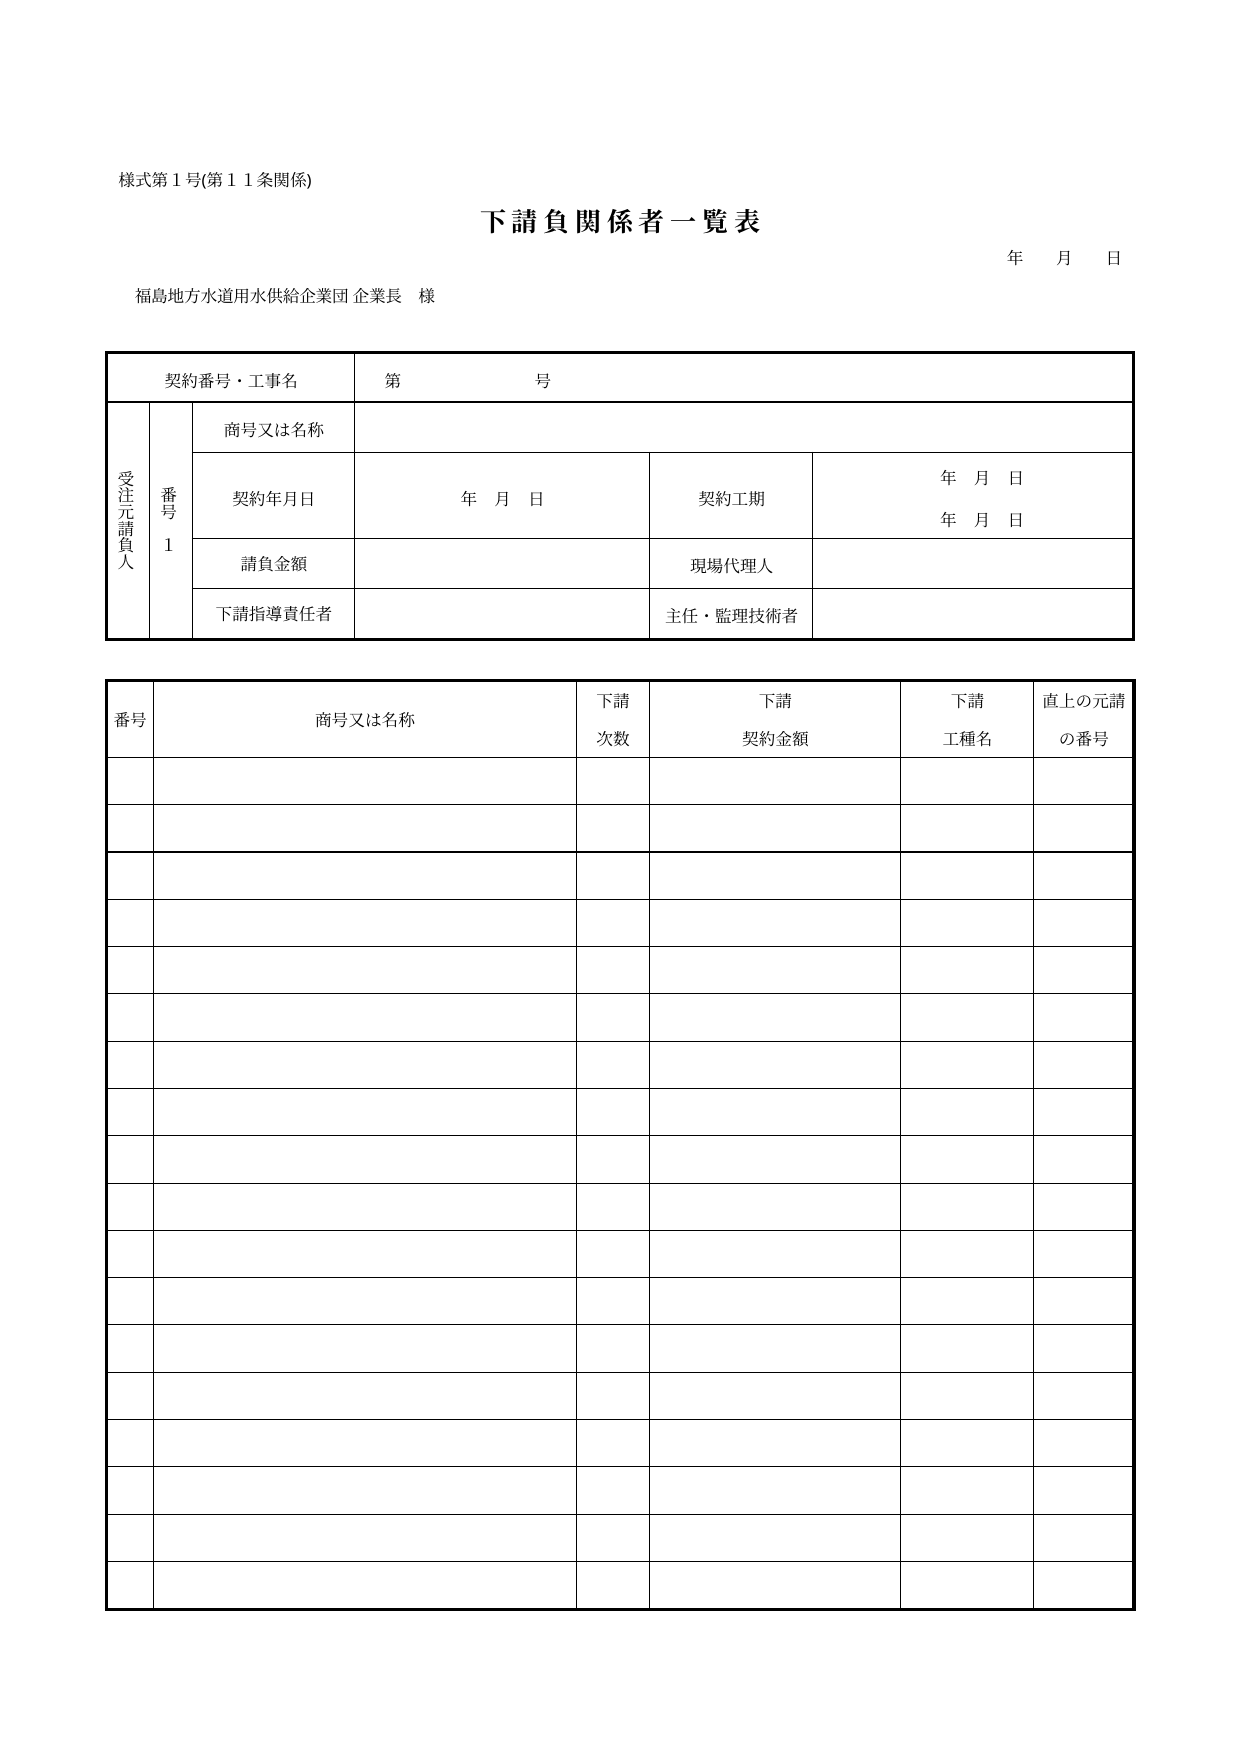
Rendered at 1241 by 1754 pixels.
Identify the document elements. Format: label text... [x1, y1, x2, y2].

text 下請負関係者一覧表 [118, 201, 1122, 239]
table_cell [108, 1373, 153, 1419]
table_header [812, 354, 1132, 401]
table_cell [1034, 1562, 1132, 1608]
table_cell [1034, 1373, 1132, 1419]
table_cell [154, 900, 576, 946]
table_cell [154, 1136, 576, 1182]
table_cell [1034, 758, 1132, 804]
table_cell [1034, 1420, 1132, 1466]
table_cell [901, 1373, 1033, 1419]
table_cell [650, 947, 900, 993]
table_cell [901, 1420, 1033, 1466]
table_header 下請 工種名 [901, 682, 1033, 757]
table_cell [577, 1325, 649, 1372]
table_cell [650, 1136, 900, 1182]
table_cell [154, 1231, 576, 1277]
table_cell [108, 947, 153, 993]
table_cell [901, 1467, 1033, 1513]
table_cell [650, 900, 900, 946]
table_cell [108, 853, 153, 899]
table_cell [577, 1089, 649, 1135]
table_cell [577, 1467, 649, 1513]
table_cell [813, 539, 1132, 588]
table_cell [355, 589, 649, 638]
table_cell [1034, 853, 1132, 899]
table_cell [108, 1136, 153, 1182]
table_cell 番号 １ [150, 403, 192, 638]
table_cell [650, 1278, 900, 1324]
table_cell [901, 994, 1033, 1041]
table_cell [577, 1231, 649, 1277]
table_cell [650, 853, 900, 899]
table_cell [1034, 947, 1132, 993]
table_cell [650, 1231, 900, 1277]
table_cell [577, 1042, 649, 1088]
table_cell [1034, 1515, 1132, 1561]
table_header 下請 契約金額 [650, 682, 900, 757]
table_cell [1034, 994, 1132, 1041]
table_cell [355, 539, 649, 588]
table_cell [108, 1231, 153, 1277]
table_cell [650, 994, 900, 1041]
table_cell [577, 1515, 649, 1561]
table_cell [813, 589, 1132, 638]
table_cell [901, 1184, 1033, 1230]
table_cell [577, 805, 649, 851]
table_cell [577, 1562, 649, 1608]
table_header 番号 [108, 682, 153, 757]
table_cell [577, 994, 649, 1041]
table_cell 契約年月日 [193, 453, 354, 538]
table_cell 現場代理人 [650, 539, 812, 588]
table_cell [154, 947, 576, 993]
table_cell [154, 1089, 576, 1135]
table_cell [108, 1278, 153, 1324]
table_cell [355, 403, 649, 452]
table_cell [154, 1562, 576, 1608]
table_cell 主任・監理技術者 [650, 589, 812, 638]
text 年 月 日 [118, 239, 1122, 276]
table_cell [901, 1089, 1033, 1135]
table_cell [901, 805, 1033, 851]
table_cell [154, 1467, 576, 1513]
table_cell [650, 1467, 900, 1513]
table_cell 請負金額 [193, 539, 354, 588]
table_cell [154, 1278, 576, 1324]
table_cell [154, 1420, 576, 1466]
table_cell [650, 805, 900, 851]
table_cell [154, 805, 576, 851]
table_cell [1034, 1089, 1132, 1135]
table_cell [577, 1373, 649, 1419]
table_cell 年 月 日 [355, 453, 649, 538]
table_cell [901, 1231, 1033, 1277]
table_cell [650, 1420, 900, 1466]
table_cell [1034, 1184, 1132, 1230]
table_cell [901, 947, 1033, 993]
table_cell 商号又は名称 [193, 403, 354, 452]
table_cell [108, 805, 153, 851]
table_cell [108, 900, 153, 946]
table_cell [154, 1184, 576, 1230]
table_cell [577, 1420, 649, 1466]
table_cell [901, 1278, 1033, 1324]
table_cell [901, 1562, 1033, 1608]
table_cell [650, 1184, 900, 1230]
table_header 下請 次数 [577, 682, 649, 757]
table_cell [901, 853, 1033, 899]
table_cell 受注元請負人 [108, 403, 149, 638]
table_cell [650, 1562, 900, 1608]
table_cell [577, 900, 649, 946]
table_cell [577, 1278, 649, 1324]
table_cell [650, 1325, 900, 1372]
table_cell [650, 1515, 900, 1561]
table_cell [650, 1373, 900, 1419]
table_cell [650, 403, 812, 452]
table_cell [901, 1042, 1033, 1088]
table_cell [650, 1042, 900, 1088]
table_cell [108, 758, 153, 804]
text 様式第１号(第１１条関係) [118, 160, 1122, 198]
table_cell [901, 1515, 1033, 1561]
table_cell [108, 1467, 153, 1513]
table_cell [154, 1373, 576, 1419]
table_header 商号又は名称 [154, 682, 576, 757]
table_cell [154, 1042, 576, 1088]
table_cell [901, 1325, 1033, 1372]
table_cell [901, 900, 1033, 946]
table_cell [108, 1325, 153, 1372]
table_cell [1034, 1325, 1132, 1372]
table_cell [577, 1136, 649, 1182]
table_cell [108, 1184, 153, 1230]
table_cell [108, 994, 153, 1041]
table_cell [154, 1515, 576, 1561]
table_cell [1034, 1231, 1132, 1277]
table_cell [108, 1420, 153, 1466]
table_cell 契約工期 [650, 453, 812, 538]
table_cell [154, 758, 576, 804]
table_cell [108, 1042, 153, 1088]
table_cell 年 月 日 年 月 日 [813, 453, 1132, 538]
table_cell [154, 853, 576, 899]
table_cell [108, 1562, 153, 1608]
table_header [650, 354, 812, 401]
table_cell [1034, 805, 1132, 851]
table_cell [1034, 1136, 1132, 1182]
table_cell [154, 994, 576, 1041]
table_header 直上の元請 の番号 [1034, 682, 1132, 757]
table_header 第 号 [355, 354, 649, 401]
table_cell [577, 1184, 649, 1230]
table_cell [154, 1325, 576, 1372]
table_cell [577, 853, 649, 899]
table_cell [901, 1136, 1033, 1182]
table_cell 下請指導責任者 [193, 589, 354, 638]
table_cell [1034, 1042, 1132, 1088]
table_cell [577, 947, 649, 993]
table_header 契約番号・工事名 [108, 354, 354, 401]
table_cell [650, 1089, 900, 1135]
table_cell [108, 1089, 153, 1135]
table_cell [108, 1515, 153, 1561]
table_cell [1034, 1278, 1132, 1324]
table_cell [901, 758, 1033, 804]
text 福島地方水道用水供給企業団 企業長 様 [118, 276, 1122, 314]
table_cell [577, 758, 649, 804]
table_cell [1034, 900, 1132, 946]
table_cell [650, 758, 900, 804]
table_cell [1034, 1467, 1132, 1513]
table_cell [812, 403, 1132, 452]
